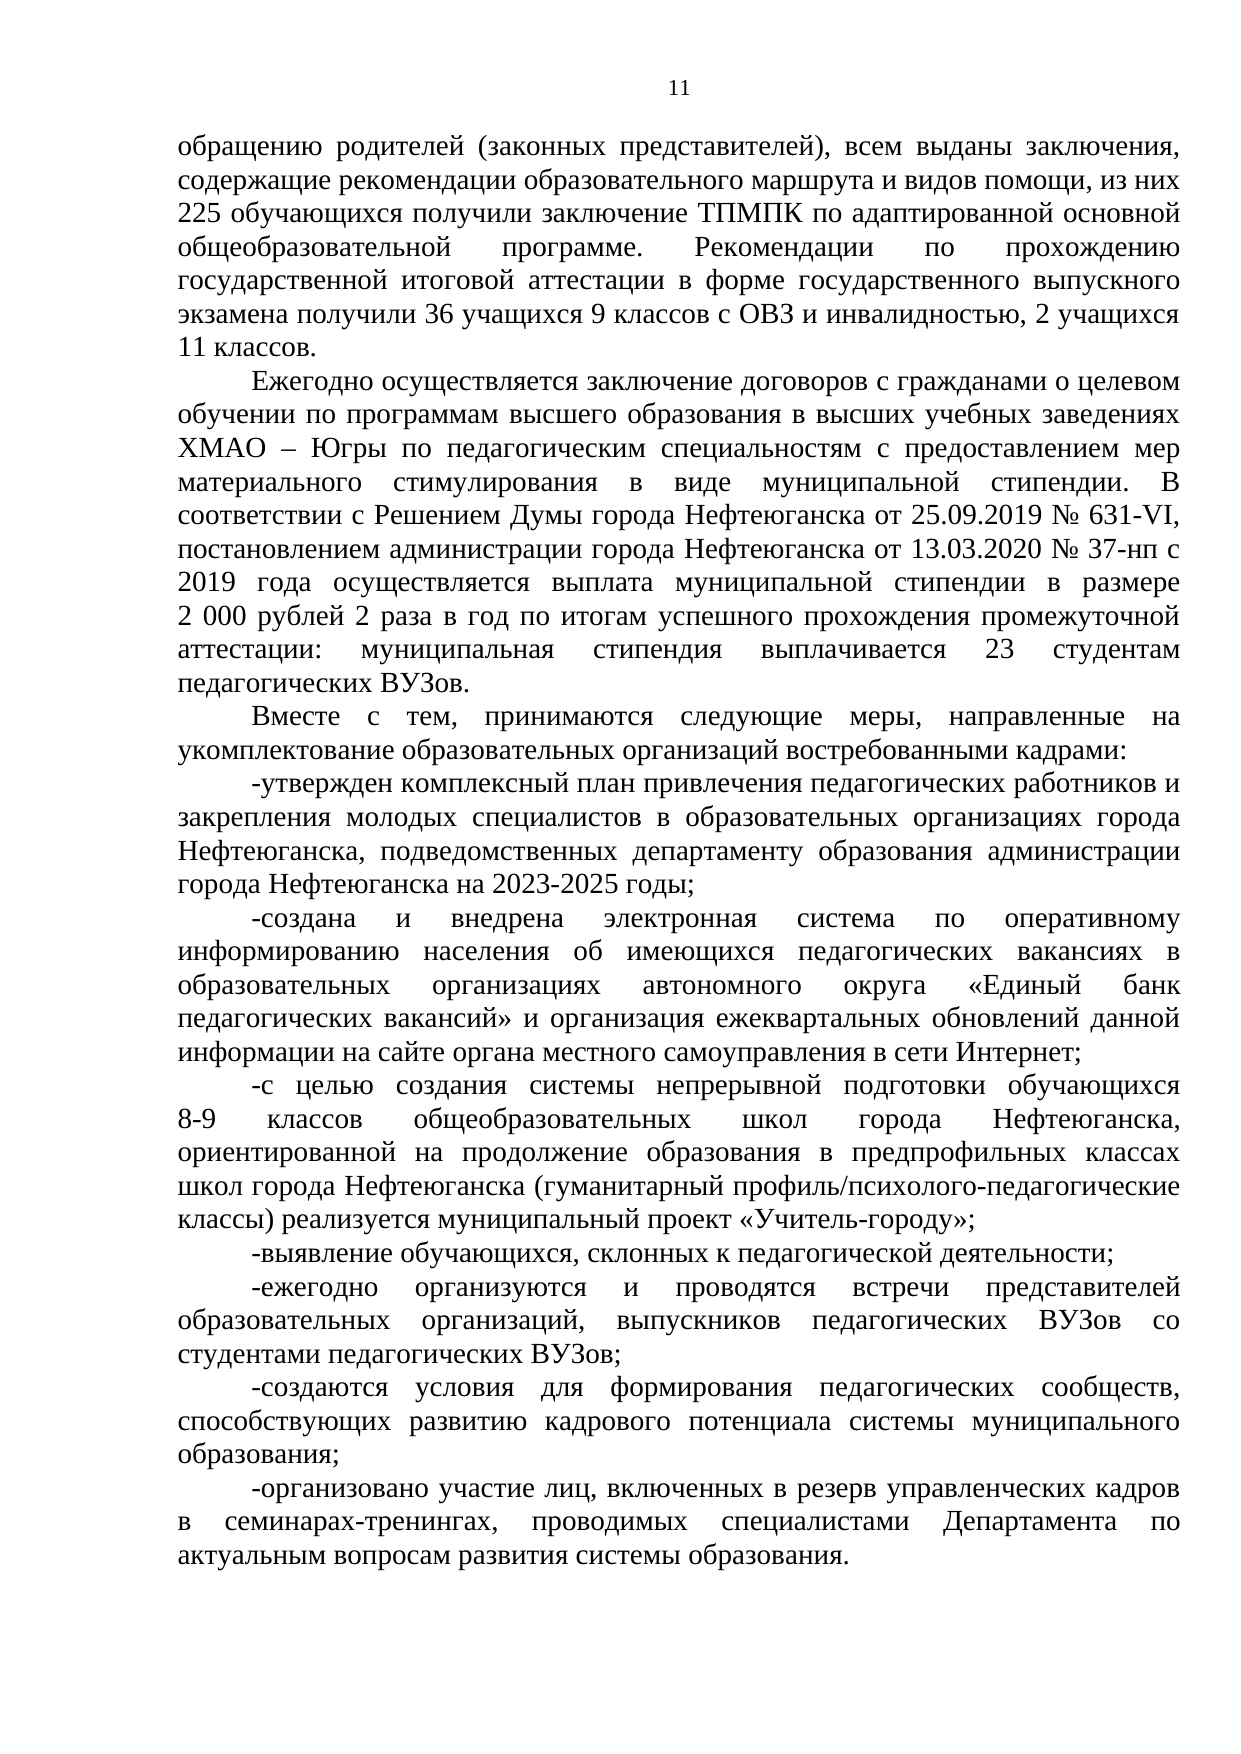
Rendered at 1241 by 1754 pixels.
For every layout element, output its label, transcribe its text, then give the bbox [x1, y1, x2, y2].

text -создана и внедрена электронная система по оперативному информированию населения об имеющихся педагогических вакансиях в образовательных организациях автономного округа «Единый банк педагогических вакансий» и организация ежеквартальных обновлений данной информации на сайте органа местного самоуправления в сети Интернет; [177, 900, 1181, 1067]
text -с целью создания системы непрерывной подготовки обучающихся 8-9 классов общеобразовательных школ города Нефтеюганска, ориентированной на продолжение образования в предпрофильных классах школ города Нефтеюганска (гуманитарный профиль/психолого-педагогические классы) реализуется муниципальный проект «Учитель-городу»; [177, 1067, 1181, 1235]
text -организовано участие лиц, включенных в резерв управленческих кадров в семинарах-тренингах, проводимых специалистами Департамента по актуальным вопросам развития системы образования. [177, 1470, 1181, 1635]
text Ежегодно осуществляется заключение договоров с гражданами о целевом обучении по программам высшего образования в высших учебных заведениях ХМАО – Югры по педагогическим специальностям с предоставлением мер материального стимулирования в виде муниципальной стипендии. В соответствии с Решением Думы города Нефтеюганска от 25.09.2019 № 631-VI, постановлением администрации города Нефтеюганска от 13.03.2020 № 37-нп с 2019 года осуществляется выплата муниципальной стипендии в размере 2 000 рублей 2 раза в год по итогам успешного прохождения промежуточной аттестации: муниципальная стипендия выплачивается 23 студентам педагогических ВУЗов. [177, 363, 1181, 698]
text -выявление обучающихся, склонных к педагогической деятельности; [177, 1235, 1181, 1269]
text -ежегодно организуются и проводятся встречи представителей образовательных организаций, выпускников педагогических ВУЗов со студентами педагогических ВУЗов; [177, 1269, 1181, 1369]
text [177, 128, 1181, 363]
text -утвержден комплексный план привлечения педагогических работников и закрепления молодых специалистов в образовательных организациях города Нефтеюганска, подведомственных департаменту образования администрации города Нефтеюганска на 2023-2025 годы; [177, 766, 1181, 900]
text Вместе с тем, принимаются следующие меры, направленные на укомплектование образовательных организаций востребованными кадрами: [177, 698, 1181, 766]
text -создаются условия для формирования педагогических сообществ, способствующих развитию кадрового потенциала системы муниципального образования; [177, 1369, 1181, 1470]
